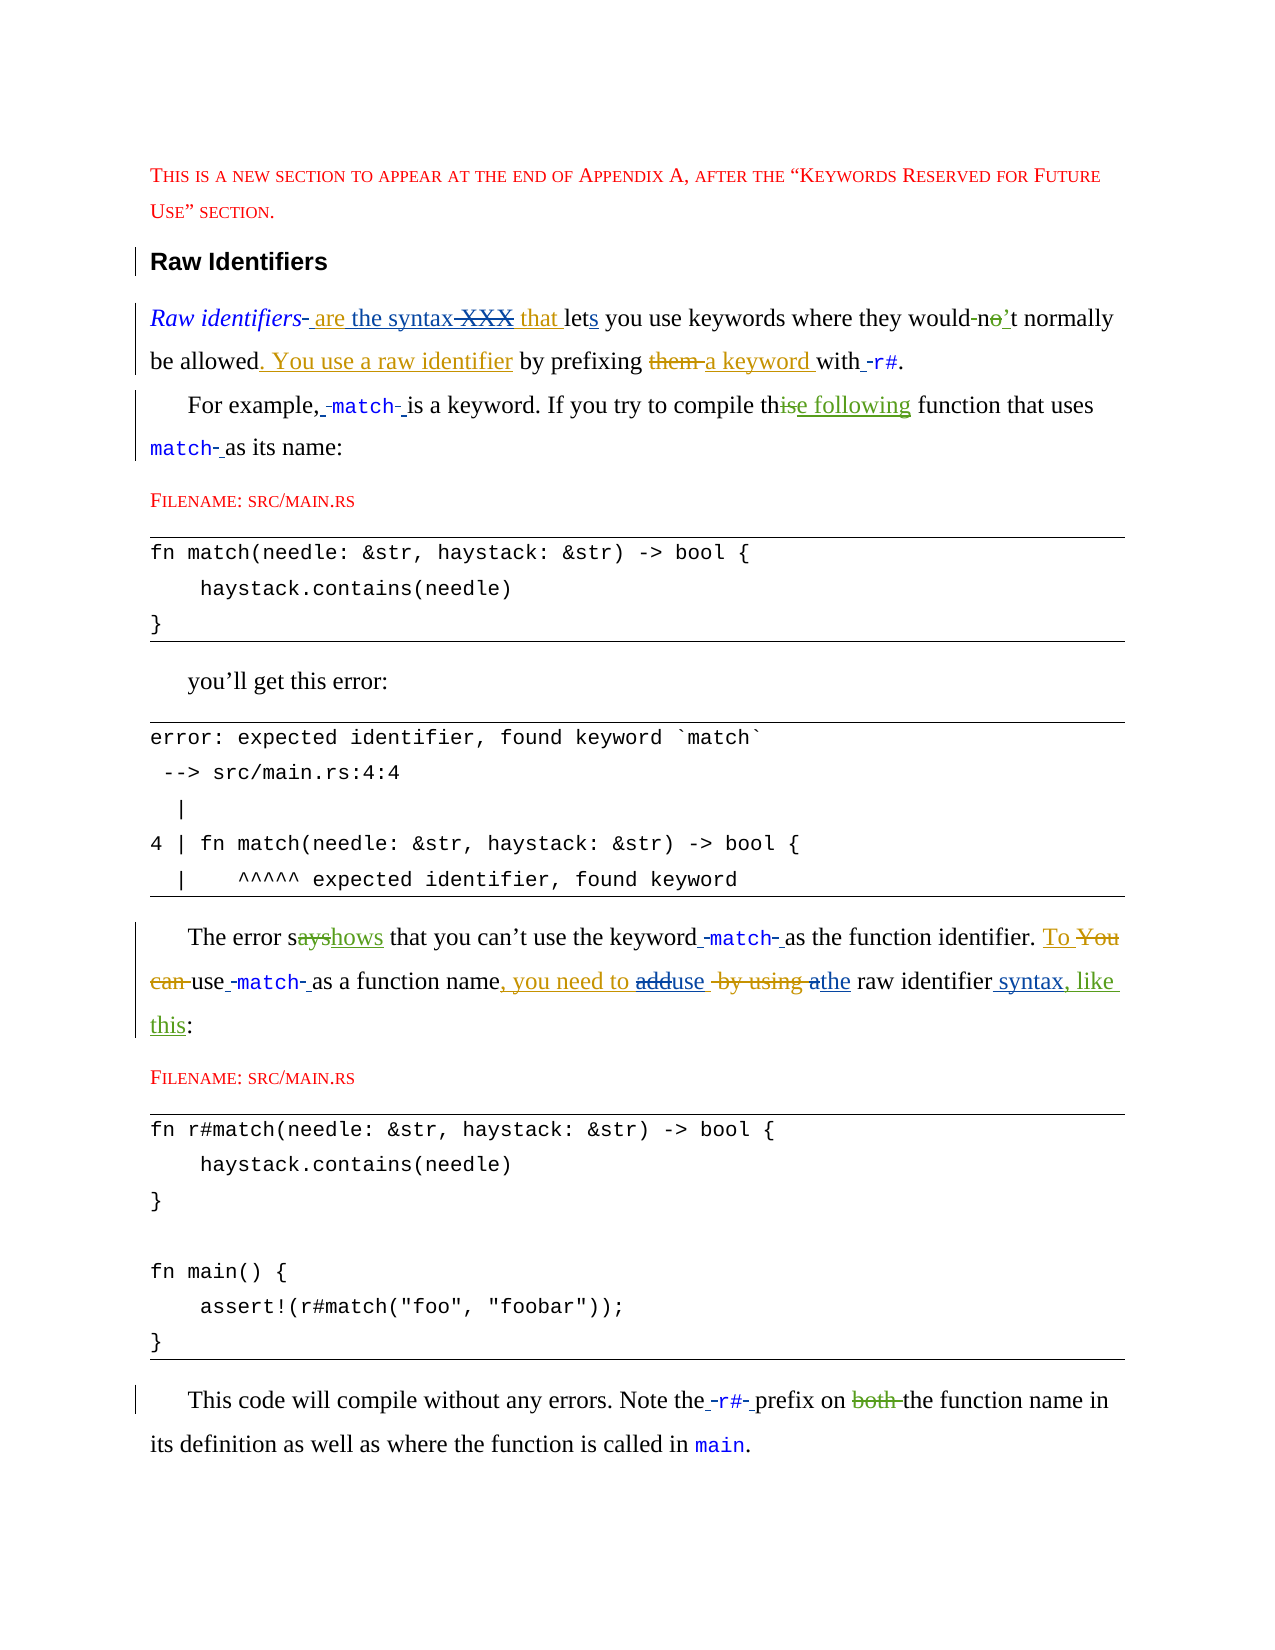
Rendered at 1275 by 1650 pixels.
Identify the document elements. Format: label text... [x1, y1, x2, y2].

text Filename: src/main.rs [150, 488, 1125, 512]
text fn match(needle: &str, haystack: &str) -> bool { [150, 538, 1125, 566]
text } [150, 613, 1125, 641]
text Raw identifierslet you use keywords where they wouldnt normally be allowed by prefixing withr#. [150, 303, 1125, 375]
text Filename: src/main.rs [150, 1065, 1125, 1089]
text assert!(r#match("foo", "foobar")); [150, 1296, 1125, 1320]
text fn main() { [150, 1261, 1125, 1284]
text Raw Identifiers [150, 247, 1125, 276]
text | ^^^^^ expected identifier, found keyword [150, 869, 1125, 896]
text The error s that you can’t use the keywordmatchas the function identifier. usematchas a function name raw identifier: [150, 922, 1125, 1038]
text haystack.contains(needle) [150, 578, 1125, 601]
text 4 | fn match(needle: &str, haystack: &str) -> bool { [150, 833, 1125, 857]
text } [150, 1190, 1125, 1213]
text } [150, 1332, 1125, 1359]
text This is a new section to appear at the end of Appendix A, after the “Keywords Reserved for Future Use” section. [150, 162, 1125, 223]
text error: expected identifier, found keyword `match` [150, 723, 1125, 751]
text fn r#match(needle: &str, haystack: &str) -> bool { [150, 1115, 1125, 1143]
text haystack.contains(needle) [150, 1154, 1125, 1178]
text --> src/main.rs:4:4 [150, 762, 1125, 786]
text | [150, 798, 1125, 821]
text For example,matchis a keyword. If you try to compile th function that usesmatchas its name: [150, 390, 1125, 461]
text This code will compile without any errors. Note ther#prefix on the function name in its definition as well as where the function is called in main. [150, 1385, 1125, 1458]
text you’ll get this error: [150, 666, 1125, 695]
